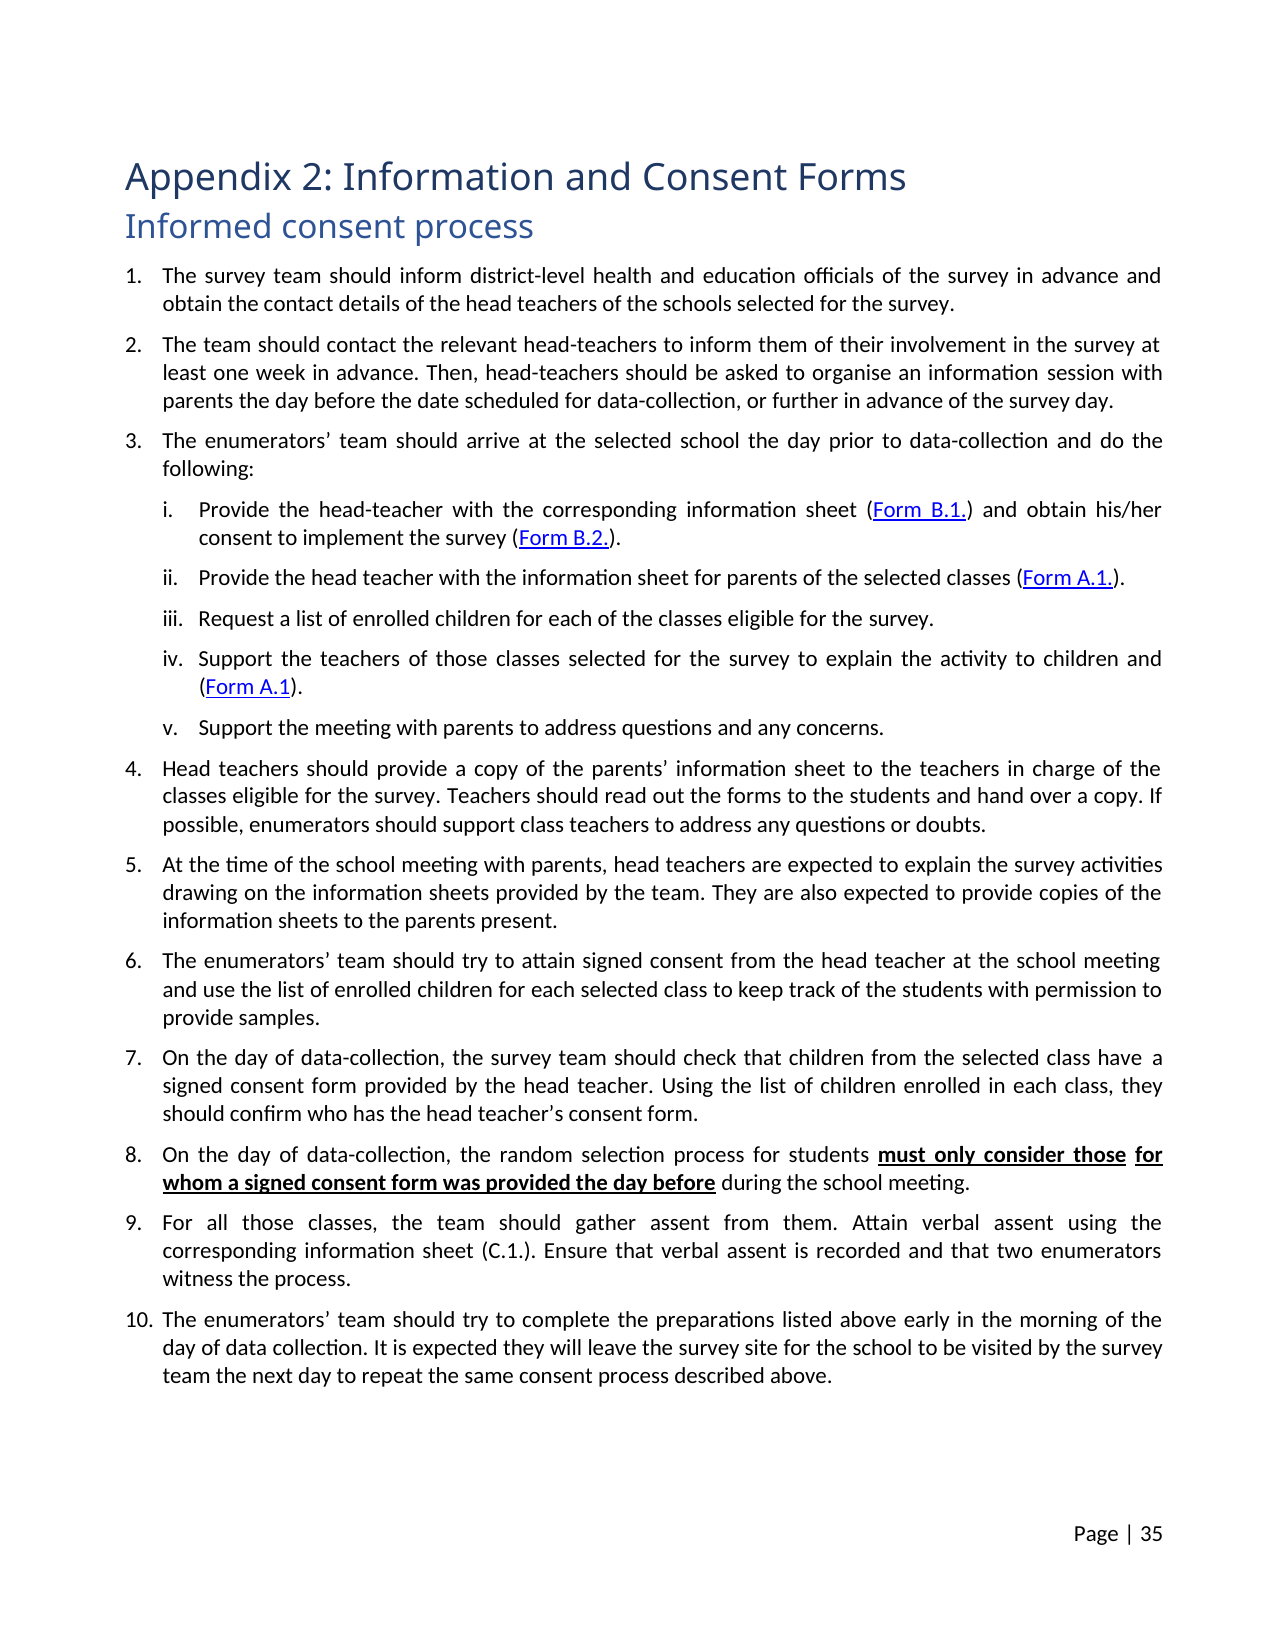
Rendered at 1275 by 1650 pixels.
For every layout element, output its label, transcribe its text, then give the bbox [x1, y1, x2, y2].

list Provide the head-teacher with the corresponding information sheet (Form B.1.) and obtain his/her consent to implement the survey (Form B.2.). [162, 495, 1163, 551]
list On the day of data-collection, the survey team should check that children from the selected class have a signed consent form provided by the head teacher. Using the list of children enrolled in each class, they should confirm who has the head teacher’s consent form. [125, 1043, 1163, 1127]
list The enumerators’ team should try to attain signed consent from the head teacher at the school meeting and use the list of enrolled children for each selected class to keep track of the students with permission to provide samples. [125, 947, 1163, 1031]
list For all those classes, the team should gather assent from them. Attain verbal assent using the corresponding information sheet (C.1.). Ensure that verbal assent is recorded and that two enumerators witness the process. [125, 1208, 1163, 1292]
list Request a list of enrolled children for each of the classes eligible for the survey. [162, 604, 1163, 632]
list At the time of the school meeting with parents, head teachers are expected to explain the survey activities drawing on the information sheets provided by the team. They are also expected to provide copies of the information sheets to the parents present. [125, 850, 1163, 934]
list Support the teachers of those classes selected for the survey to explain the activity to children and (Form A.1). [162, 644, 1163, 701]
subtitle Informed consent process [125, 203, 1163, 249]
list The enumerators’ team should try to complete the preparations listed above early in the morning of the day of data collection. It is expected they will leave the survey site for the school to be visited by the survey team the next day to repeat the same consent process described above. [125, 1305, 1163, 1389]
list On the day of data-collection, the random selection process for students must only consider those for whom a signed consent form was provided the day before during the school meeting. [125, 1140, 1163, 1196]
list The enumerators’ team should arrive at the selected school the day prior to data-collection and do the following: [125, 426, 1163, 482]
list The survey team should inform district-level health and education officials of the survey in advance and obtain the contact details of the head teachers of the schools selected for the survey. [125, 261, 1163, 317]
list Provide the head teacher with the information sheet for parents of the selected classes (Form A.1.). [162, 563, 1163, 591]
subtitle Appendix 2: Information and Consent Forms [125, 150, 1163, 201]
list Head teachers should provide a copy of the parents’ information sheet to the teachers in charge of the classes eligible for the survey. Teachers should read out the forms to the students and hand over a copy. If possible, enumerators should support class teachers to address any questions or doubts. [125, 754, 1163, 838]
list Support the meeting with parents to address questions and any concerns. [162, 713, 1163, 741]
list The team should contact the relevant head-teachers to inform them of their involvement in the survey at least one week in advance. Then, head-teachers should be asked to organise an information session with parents the day before the date scheduled for data-collection, or further in advance of the survey day. [125, 330, 1163, 414]
